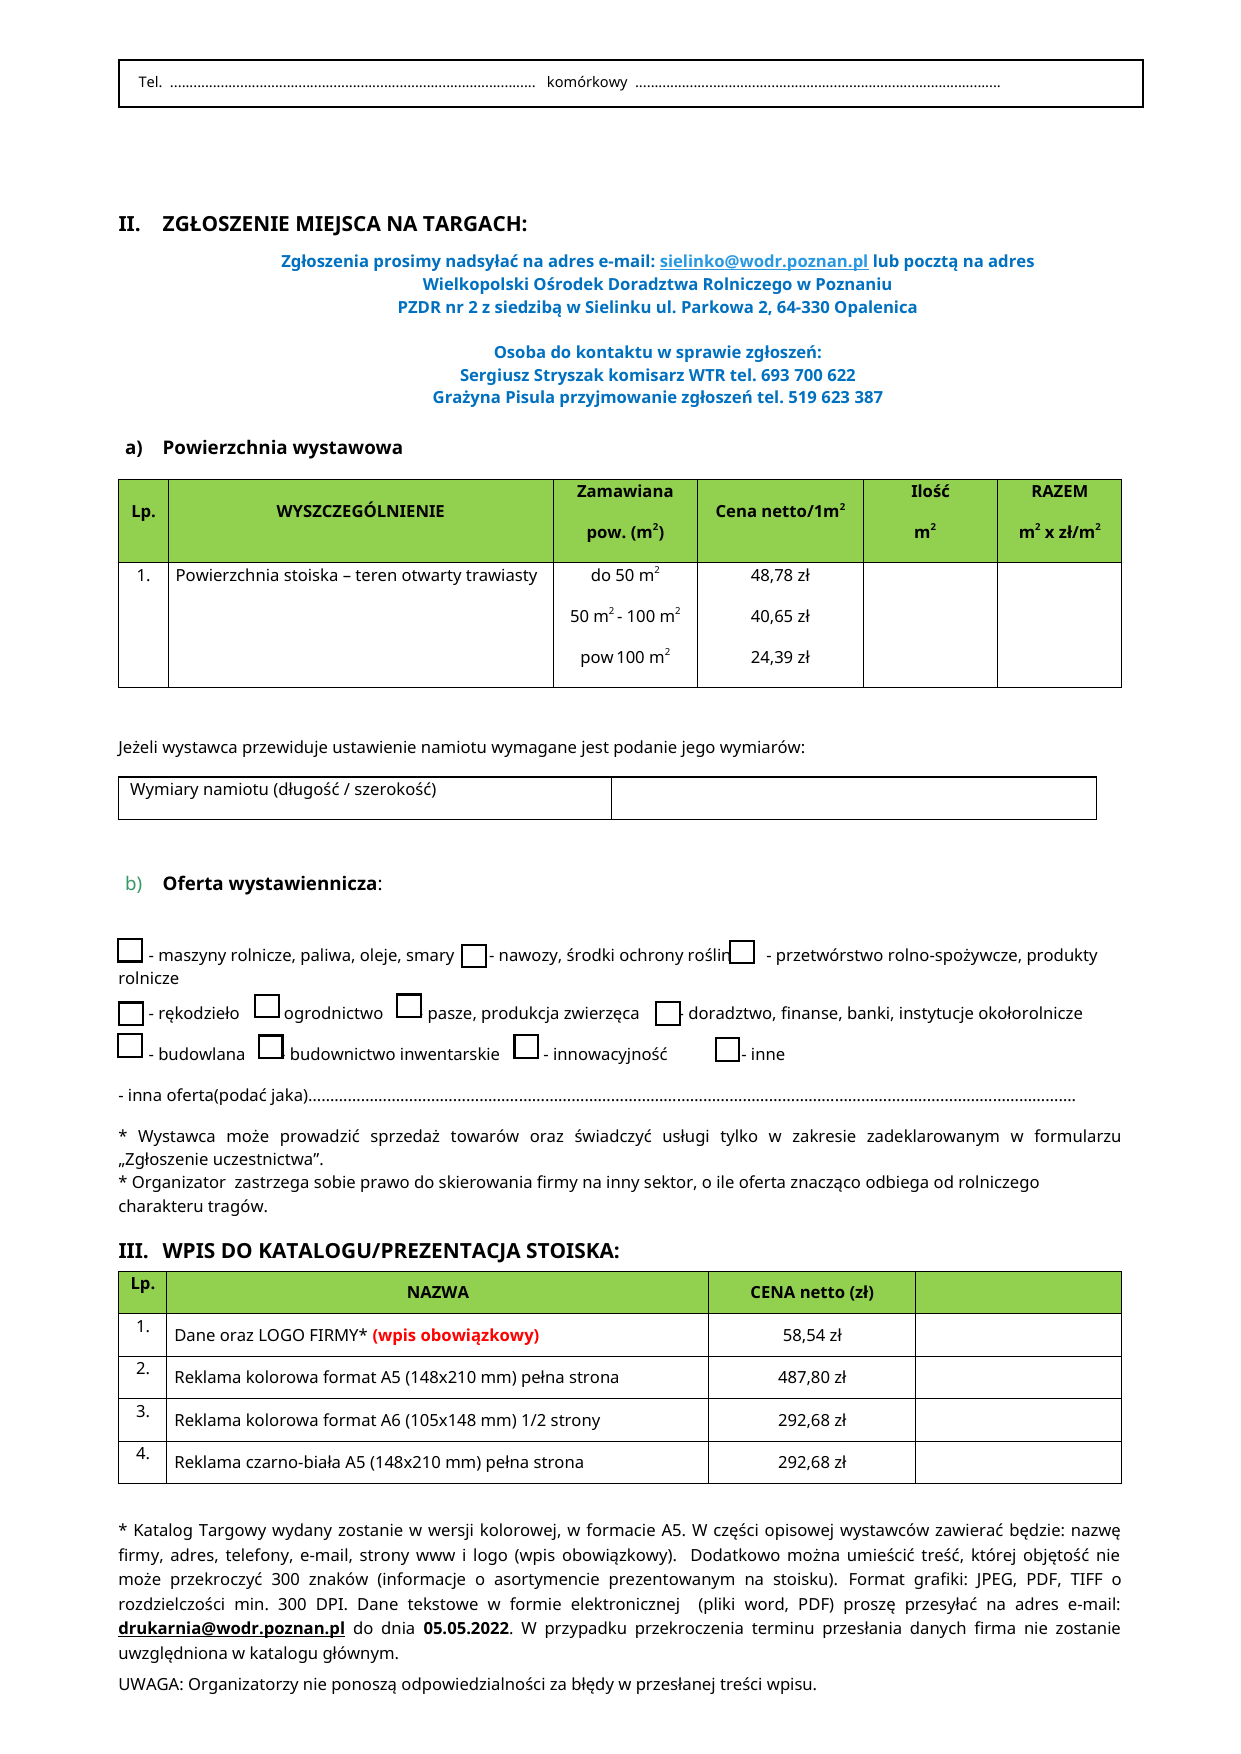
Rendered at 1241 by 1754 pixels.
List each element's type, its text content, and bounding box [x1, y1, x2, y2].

table_header Lp. [119, 480, 168, 562]
table_cell Reklama czarno-biała A5 (148x210 mm) pełna strona [167, 1442, 708, 1483]
table_cell Reklama kolorowa format A6 (105x148 mm) 1/2 strony [167, 1399, 708, 1441]
table_cell 2. [119, 1357, 166, 1398]
text - budowlana - budownictwo inwentarskie - innowacyjność - inne [118, 1043, 1122, 1065]
table_cell [864, 563, 997, 687]
table_header [612, 778, 1096, 819]
text - inna oferta(podać jaka)…………………………………………………………………………………………………………………………………………………………. [118, 1084, 1122, 1107]
text Zgłoszenia prosimy nadsyłać na adres e-mail: sielinko@wodr.poznan.pl lub pocztą na adres Wielkopolski Ośrodek Doradztwa Rolniczego w Poznaniu [193, 250, 1122, 295]
table_cell 1. [119, 563, 168, 687]
table_header Cena netto/1m2 [698, 480, 863, 562]
table_cell 292,68 zł [709, 1442, 915, 1483]
table_header CENA netto (zł) [709, 1272, 915, 1313]
table_header Lp. [119, 1272, 166, 1313]
table_cell [916, 1399, 1121, 1441]
table_header NAZWA [167, 1272, 708, 1313]
table_header [916, 1272, 1121, 1313]
table_cell 3. [119, 1399, 166, 1441]
text - rękodzieło - ogrodnictwo - pasze, produkcja zwierzęca - doradztwo, finanse, banki, instytucje okołorolnicze [681, 1002, 1122, 1024]
table_cell [916, 1314, 1121, 1356]
table_header RAZEM m2 x zł/m2 [998, 480, 1121, 562]
table_cell Reklama kolorowa format A5 (148x210 mm) pełna strona [167, 1357, 708, 1398]
text * Wystawca może prowadzić sprzedaż towarów oraz świadczyć usługi tylko w zakresie zadeklarowanym w formularzu „Zgłoszenie uczestnictwa”. [118, 1125, 1122, 1170]
table_header Wymiary namiotu (długość / szerokość) [119, 778, 611, 819]
table_cell 292,68 zł [709, 1399, 915, 1441]
table_cell Tel. .............................................................................................. komórkowy .............................................................................................. [120, 61, 1142, 106]
table_cell do 50 m2 50 m2 - 100 m2 pow 100 m2 [554, 563, 697, 687]
list ZGŁOSZENIE MIEJSCA NA TARGACH: [118, 209, 1122, 237]
list Oferta wystawiennicza: [125, 870, 1122, 896]
text - maszyny rolnicze, paliwa, oleje, smary - nawozy, środki ochrony roślin - przetwórstwo rolno-spożywcze, produkty rolnicze [118, 944, 1122, 989]
text * Organizator zastrzega sobie prawo do skierowania firmy na inny sektor, o ile oferta znacząco odbiega od rolniczego charakteru tragów. [118, 1170, 1122, 1218]
table_cell [916, 1442, 1121, 1483]
table_header Ilość m2 [864, 480, 997, 562]
table_cell 1. [119, 1314, 166, 1356]
table_header Zamawiana pow. (m2) [554, 480, 697, 562]
text Jeżeli wystawca przewiduje ustawienie namiotu wymagane jest podanie jego wymiarów: [118, 735, 1122, 758]
text Sergiusz Stryszak komisarz WTR tel. 693 700 622 [193, 363, 1122, 386]
text - rękodzieło - ogrodnictwo - pasze, produkcja zwierzęca - doradztwo, finanse, banki, instytucje okołorolnicze [144, 1002, 655, 1024]
list WPIS DO KATALOGU/PREZENTACJA STOISKA: [118, 1236, 1122, 1264]
text PZDR nr 2 z siedzibą w Sielinku ul. Parkowa 2, 64-330 Opalenica [193, 295, 1122, 318]
table_cell 4. [119, 1442, 166, 1483]
table_header WYSZCZEGÓLNIENIE [169, 480, 553, 562]
text UWAGA: Organizatorzy nie ponoszą odpowiedzialności za błędy w przesłanej treści wpisu. [118, 1672, 1122, 1695]
text * Katalog Targowy wydany zostanie w wersji kolorowej, w formacie A5. W części opisowej wystawców zawierać będzie: nazwę firmy, adres, telefony, e-mail, strony www i logo (wpis obowiązkowy). Dodatkowo można umieścić treść, której objętość nie może przekroczyć 300 znaków (informacje o asortymencie prezentowanym na stoisku). Format grafiki: JPEG, PDF, TIFF o rozdzielczości min. 300 DPI. Dane tekstowe w formie elektronicznej (pliki word, PDF) proszę przesyłać na adres e-mail: drukarnia@wodr.poznan.pl do dnia 05.05.2022. W przypadku przekroczenia terminu przesłania danych firma nie zostanie uwzględniona w katalogu głównym. [118, 1519, 1122, 1664]
text Grażyna Pisula przyjmowanie zgłoszeń tel. 519 623 387 [193, 386, 1122, 409]
table_cell Dane oraz LOGO FIRMY* (wpis obowiązkowy) [167, 1314, 708, 1356]
table_cell 58,54 zł [709, 1314, 915, 1356]
list Powierzchnia wystawowa [125, 434, 1122, 460]
table_cell 48,78 zł 40,65 zł 24,39 zł [698, 563, 863, 687]
table_cell [916, 1357, 1121, 1398]
table_cell Powierzchnia stoiska – teren otwarty trawiasty [169, 563, 553, 687]
table_cell [998, 563, 1121, 687]
text Osoba do kontaktu w sprawie zgłoszeń: [193, 341, 1122, 363]
table_cell 487,80 zł [709, 1357, 915, 1398]
